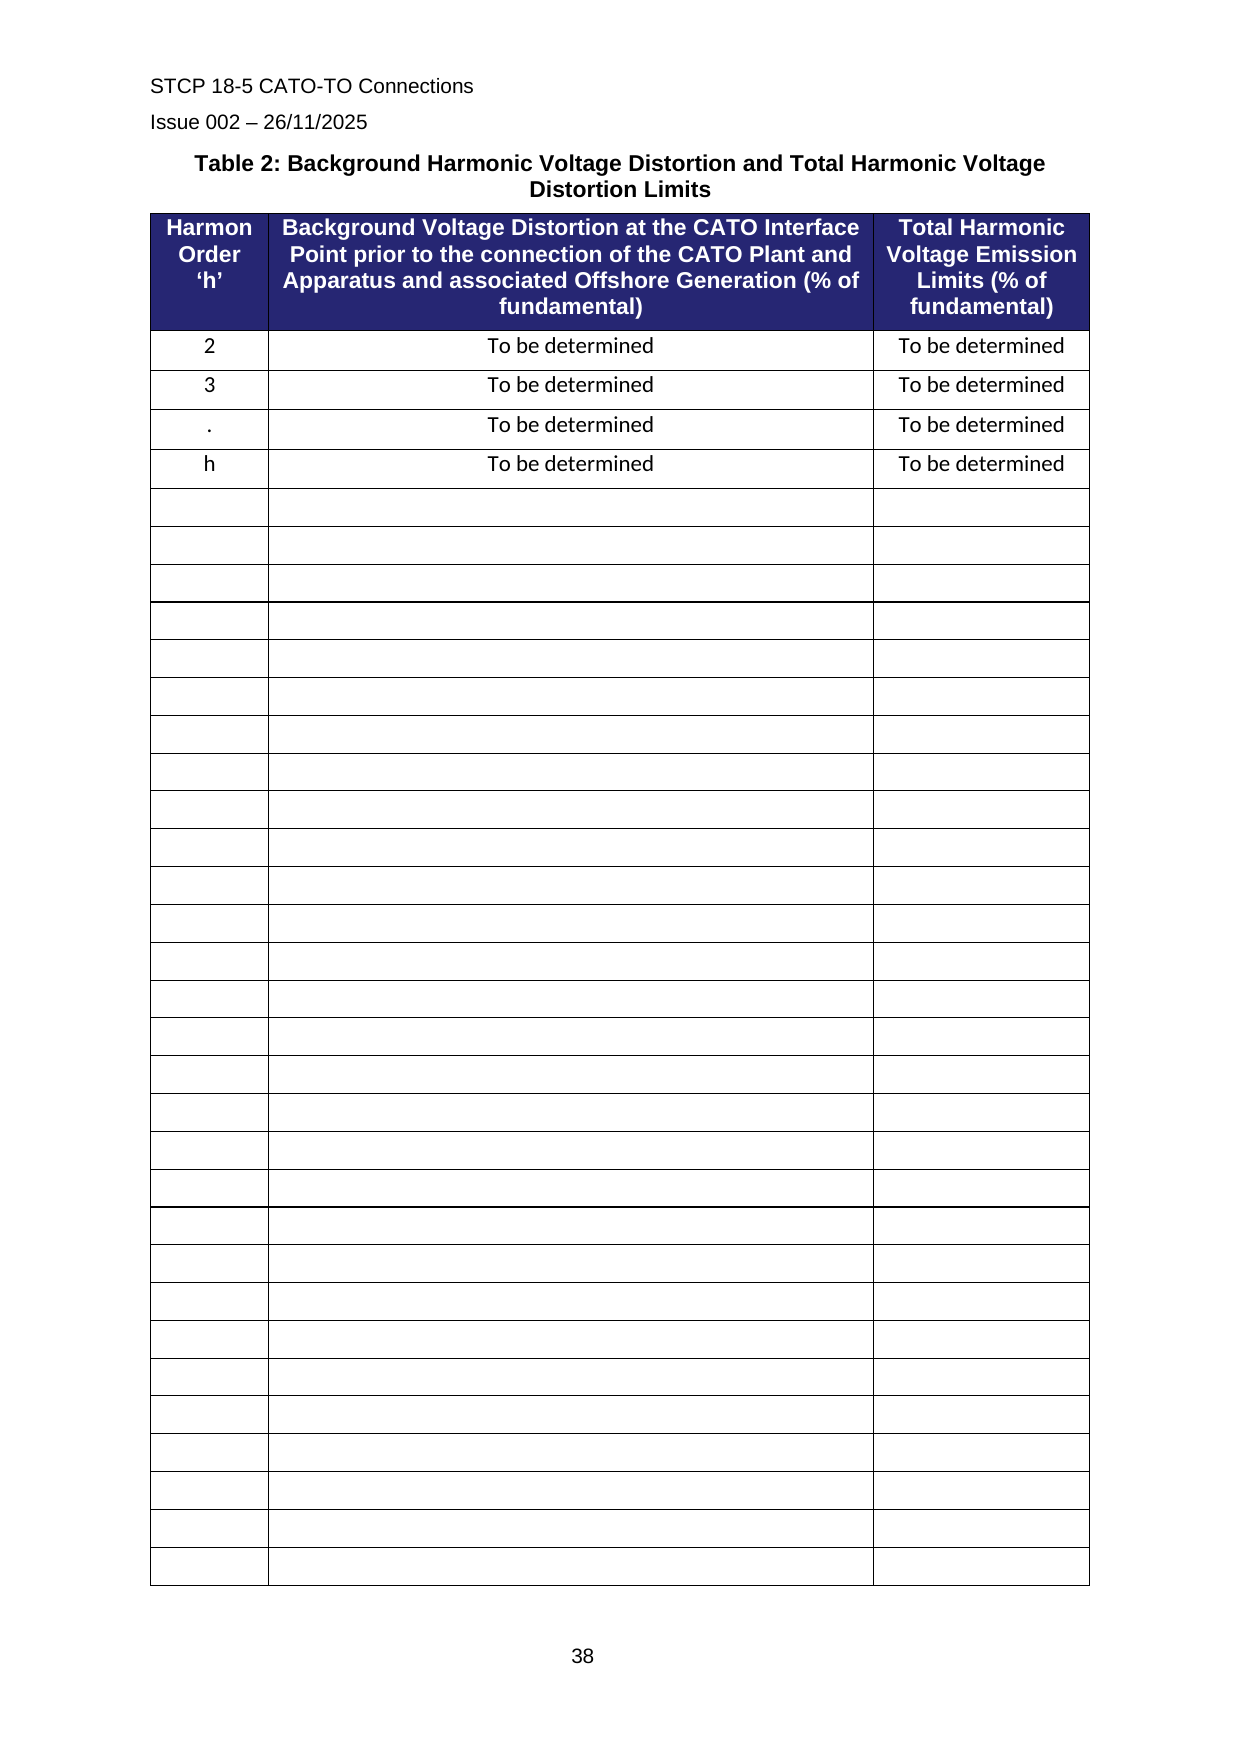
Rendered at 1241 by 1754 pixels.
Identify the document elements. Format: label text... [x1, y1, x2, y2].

table_cell To be determined [269, 371, 873, 409]
table_cell To be determined [874, 331, 1089, 369]
table_cell [874, 1245, 1089, 1282]
table_cell To be determined [269, 450, 873, 488]
table_cell [874, 1018, 1089, 1055]
table_cell [269, 754, 873, 790]
table_cell [151, 1321, 268, 1358]
table_cell [874, 1434, 1089, 1471]
table_cell To be determined [269, 410, 873, 448]
table_cell [151, 1018, 268, 1055]
table_cell [874, 1132, 1089, 1168]
table_cell [269, 1396, 873, 1433]
table_cell [874, 1208, 1089, 1244]
table_cell [874, 829, 1089, 866]
table_cell [874, 565, 1089, 601]
table_cell [874, 791, 1089, 828]
table_cell [151, 1132, 268, 1168]
table_cell [269, 1094, 873, 1131]
table_cell [874, 1396, 1089, 1433]
table_cell [151, 1094, 268, 1131]
table_cell [874, 1359, 1089, 1395]
table_cell [269, 565, 873, 601]
table_cell [269, 1283, 873, 1320]
table_cell [151, 1208, 268, 1244]
text Table 2: Background Harmonic Voltage Distortion and Total Harmonic Voltage Distortion Limits [150, 150, 1090, 203]
table_cell [874, 603, 1089, 639]
table_cell [874, 716, 1089, 753]
table_cell [874, 1094, 1089, 1131]
table_cell [269, 867, 873, 904]
table_cell [874, 1510, 1089, 1547]
table_cell To be determined [874, 410, 1089, 448]
table_cell [874, 1283, 1089, 1320]
table_cell [151, 1510, 268, 1547]
table_cell [269, 1510, 873, 1547]
table_header Harmon Order ‘h’ [151, 214, 268, 330]
table_cell [874, 1472, 1089, 1509]
table_cell [151, 1283, 268, 1320]
table_cell [874, 867, 1089, 904]
table_cell [151, 603, 268, 639]
table_cell [269, 1434, 873, 1471]
table_cell [874, 1321, 1089, 1358]
table_cell [269, 1245, 873, 1282]
table_cell [269, 1472, 873, 1509]
table_cell [269, 716, 873, 753]
table_cell [269, 1170, 873, 1206]
table_cell [151, 1434, 268, 1471]
table_cell 3 [151, 371, 268, 409]
table_cell [151, 1472, 268, 1509]
table_cell [151, 905, 268, 942]
table_cell [874, 489, 1089, 526]
table_cell [874, 943, 1089, 979]
table_cell [269, 678, 873, 715]
table_cell [151, 527, 268, 563]
table_cell [151, 1170, 268, 1206]
table_cell [269, 981, 873, 1017]
table_cell [151, 1056, 268, 1093]
table_cell To be determined [874, 371, 1089, 409]
table_cell [269, 905, 873, 942]
table_cell [874, 678, 1089, 715]
table_cell [269, 1208, 873, 1244]
table_cell [269, 829, 873, 866]
table_cell [151, 1359, 268, 1395]
table_cell To be determined [269, 331, 873, 369]
table_cell [269, 1321, 873, 1358]
table_header Background Voltage Distortion at the CATO Interface Point prior to the connection of the CATO Plant and Apparatus and associated Offshore Generation (% of fundamental) [269, 214, 873, 330]
table_cell [151, 1548, 268, 1584]
table_cell [151, 754, 268, 790]
table_cell [269, 943, 873, 979]
table_cell [151, 867, 268, 904]
table_cell [874, 754, 1089, 790]
table_cell [151, 716, 268, 753]
table_cell [151, 640, 268, 677]
table_cell [151, 565, 268, 601]
table_cell To be determined [874, 450, 1089, 488]
table_cell [151, 1396, 268, 1433]
table_cell [874, 1170, 1089, 1206]
table_cell [151, 943, 268, 979]
table_cell [269, 1359, 873, 1395]
table_cell [151, 791, 268, 828]
table_cell [269, 1548, 873, 1584]
table_cell [269, 527, 873, 563]
table_cell [874, 1548, 1089, 1584]
table_cell [151, 489, 268, 526]
table_cell [874, 981, 1089, 1017]
table_cell [269, 640, 873, 677]
table_cell [874, 640, 1089, 677]
table_cell [151, 829, 268, 866]
table_cell [269, 791, 873, 828]
table_cell [269, 603, 873, 639]
table_cell [874, 1056, 1089, 1093]
table_cell . [151, 410, 268, 448]
table_cell [874, 905, 1089, 942]
table_cell h [151, 450, 268, 488]
table_cell [269, 1056, 873, 1093]
table_cell [269, 1132, 873, 1168]
table_header Total Harmonic Voltage Emission Limits (% of fundamental) [874, 214, 1089, 330]
table_cell [269, 489, 873, 526]
table_cell 2 [151, 331, 268, 369]
table_cell [874, 527, 1089, 563]
table_cell [151, 678, 268, 715]
table_cell [151, 981, 268, 1017]
table_cell [269, 1018, 873, 1055]
table_cell [151, 1245, 268, 1282]
